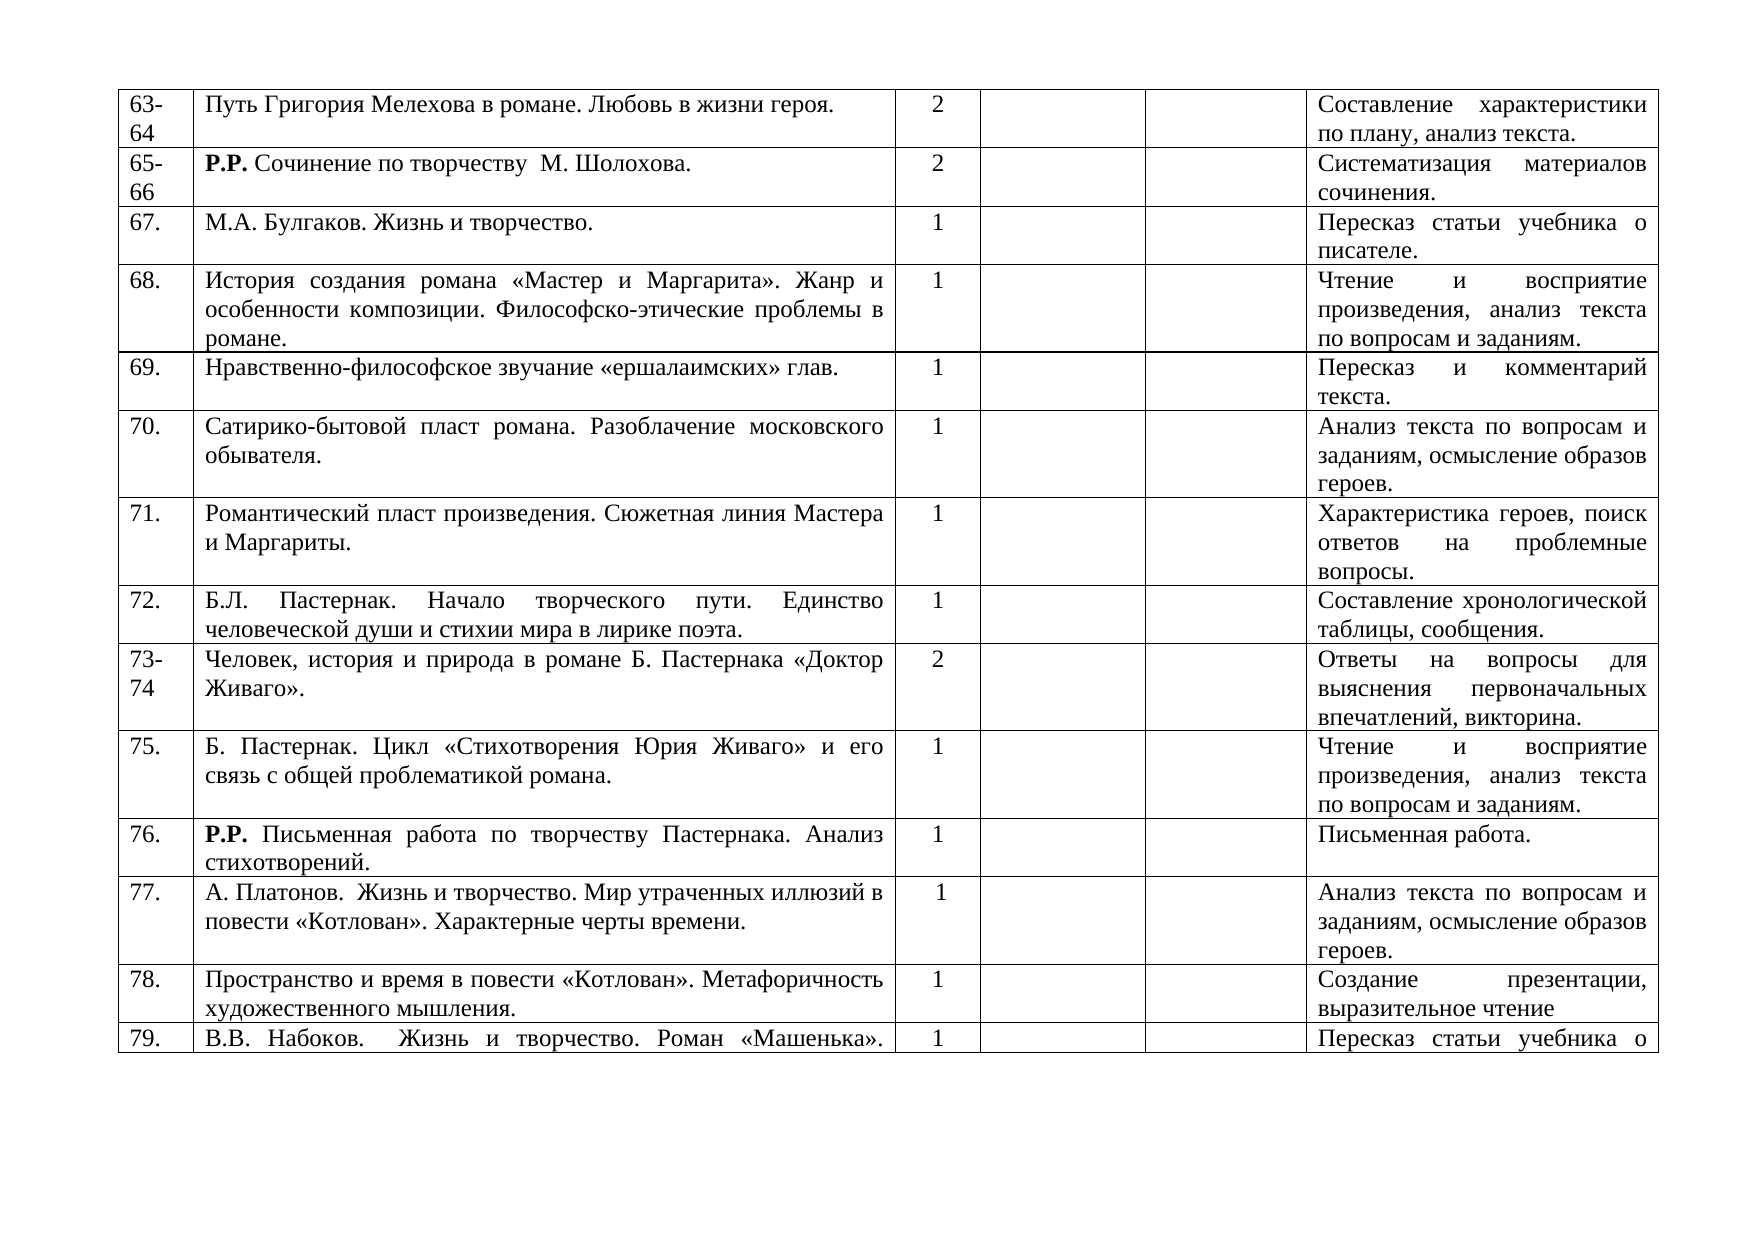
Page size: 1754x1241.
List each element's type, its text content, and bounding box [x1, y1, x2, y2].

table_cell Чтение и восприятие произведения, анализ текста по вопросам и заданиям. [1307, 265, 1658, 351]
table_cell Анализ текста по вопросам и заданиям, осмысление образов героев. [1307, 411, 1658, 497]
table_cell Путь Григория Мелехова в романе. Любовь в жизни героя. [194, 90, 895, 147]
table_cell [981, 411, 1145, 497]
table_cell 1 [896, 731, 980, 818]
table_cell [1146, 731, 1306, 818]
table_cell 2 [896, 644, 980, 730]
table_cell [981, 877, 1145, 963]
table_cell [981, 265, 1145, 351]
table_cell [981, 353, 1145, 410]
table_cell [981, 819, 1145, 876]
table_cell 2 [896, 90, 980, 147]
table_cell [981, 644, 1145, 730]
table_cell Р.Р. Письменная работа по творчеству Пастернака. Анализ стихотворений. [194, 819, 895, 876]
table_cell 65-66 [119, 148, 193, 206]
table_cell [981, 731, 1145, 818]
table_cell А. Платонов. Жизнь и творчество. Мир утраченных иллюзий в повести «Котлован». Характерные черты времени. [194, 877, 895, 963]
table_cell 79. [119, 1023, 193, 1052]
table_cell Р.Р. Сочинение по творчеству М. Шолохова. [194, 148, 895, 206]
table_cell 78. [119, 965, 193, 1022]
table_cell Пересказ и комментарий текста. [1307, 353, 1658, 410]
table_cell Систематизация материалов сочинения. [1307, 148, 1658, 206]
table_cell [1146, 586, 1306, 643]
table_cell Человек, история и природа в романе Б. Пастернака «Доктор Живаго». [194, 644, 895, 730]
table_cell 1 [896, 877, 980, 963]
table_cell 71. [119, 498, 193, 584]
table_cell Б.Л. Пастернак. Начало творческого пути. Единство человеческой души и стихии мира в лирике поэта. [194, 586, 895, 643]
table_cell 67. [119, 207, 193, 264]
table_cell [1146, 148, 1306, 206]
table_cell 1 [896, 1023, 980, 1052]
table_cell Чтение и восприятие произведения, анализ текста по вопросам и заданиям. [1307, 731, 1658, 818]
table_cell 75. [119, 731, 193, 818]
table_cell Б. Пастернак. Цикл «Стихотворения Юрия Живаго» и его связь с общей проблематикой романа. [194, 731, 895, 818]
table_cell [981, 498, 1145, 584]
table_cell [1146, 90, 1306, 147]
table_cell М.А. Булгаков. Жизнь и творчество. [194, 207, 895, 264]
table_cell 1 [896, 965, 980, 1022]
table_cell Романтический пласт произведения. Сюжетная линия Мастера и Маргариты. [194, 498, 895, 584]
table_cell Составление характеристики по плану, анализ текста. [1307, 90, 1658, 147]
table_cell [1146, 207, 1306, 264]
table_cell 63-64 [119, 90, 193, 147]
table_cell 68. [119, 265, 193, 351]
table_cell Сатирико-бытовой пласт романа. Разоблачение московского обывателя. [194, 411, 895, 497]
table_cell Ответы на вопросы для выяснения первоначальных впечатлений, викторина. [1307, 644, 1658, 730]
table_cell 1 [896, 207, 980, 264]
table_cell [1146, 411, 1306, 497]
table_cell Пересказ статьи учебника о писателе. [1307, 207, 1658, 264]
table_cell [981, 207, 1145, 264]
table_cell [981, 965, 1145, 1022]
table_cell Характеристика героев, поиск ответов на проблемные вопросы. [1307, 498, 1658, 584]
table_cell История создания романа «Мастер и Маргарита». Жанр и особенности композиции. Философско-этические проблемы в романе. [194, 265, 895, 351]
table_cell 1 [896, 411, 980, 497]
table_cell [981, 90, 1145, 147]
table_cell 70. [119, 411, 193, 497]
table_cell Составление хронологической таблицы, сообщения. [1307, 586, 1658, 643]
table_cell Письменная работа. [1307, 819, 1658, 876]
table_cell [1146, 353, 1306, 410]
table_cell [1146, 877, 1306, 963]
table_cell 1 [896, 498, 980, 584]
table_cell [1146, 498, 1306, 584]
table_cell [981, 586, 1145, 643]
table_cell 1 [896, 265, 980, 351]
table_cell 1 [896, 353, 980, 410]
table_cell [981, 148, 1145, 206]
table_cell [1307, 1023, 1658, 1052]
table_cell Пространство и время в повести «Котлован». Метафоричность художественного мышления. [194, 965, 895, 1022]
table_cell [981, 1023, 1145, 1052]
table_cell 1 [896, 586, 980, 643]
table_cell [1146, 1023, 1306, 1052]
table_cell Анализ текста по вопросам и заданиям, осмысление образов героев. [1307, 877, 1658, 963]
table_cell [1307, 965, 1658, 1022]
table_cell [1146, 644, 1306, 730]
table_cell 69. [119, 353, 193, 410]
table_cell 73-74 [119, 644, 193, 730]
table_cell Нравственно-философское звучание «ершалаимских» глав. [194, 353, 895, 410]
table_cell 76. [119, 819, 193, 876]
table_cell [194, 1023, 895, 1052]
table_cell 1 [896, 819, 980, 876]
table_cell 77. [119, 877, 193, 963]
table_cell 72. [119, 586, 193, 643]
table_cell [1146, 819, 1306, 876]
table_cell 2 [896, 148, 980, 206]
table_cell [1146, 265, 1306, 351]
table_cell [1146, 965, 1306, 1022]
